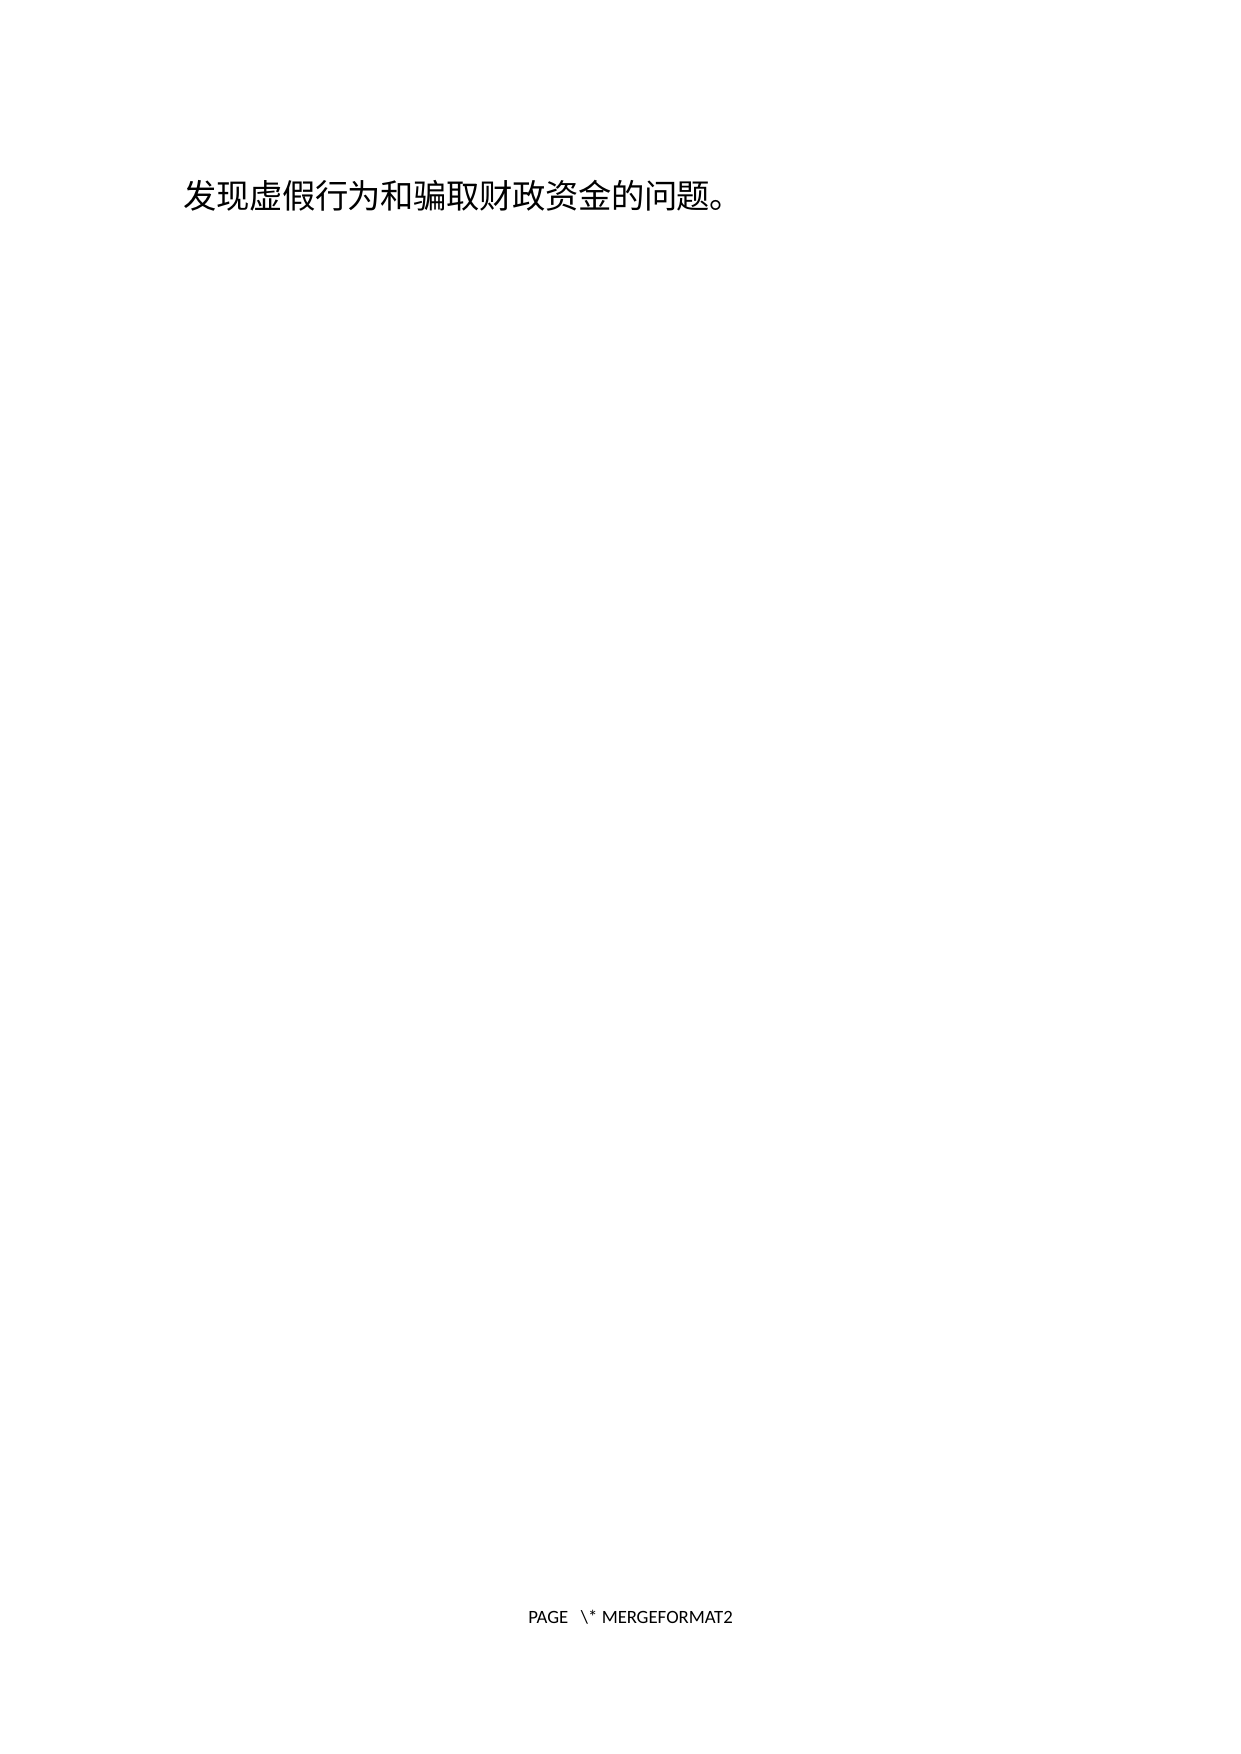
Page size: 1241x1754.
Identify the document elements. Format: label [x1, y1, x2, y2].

text [183, 162, 1078, 227]
